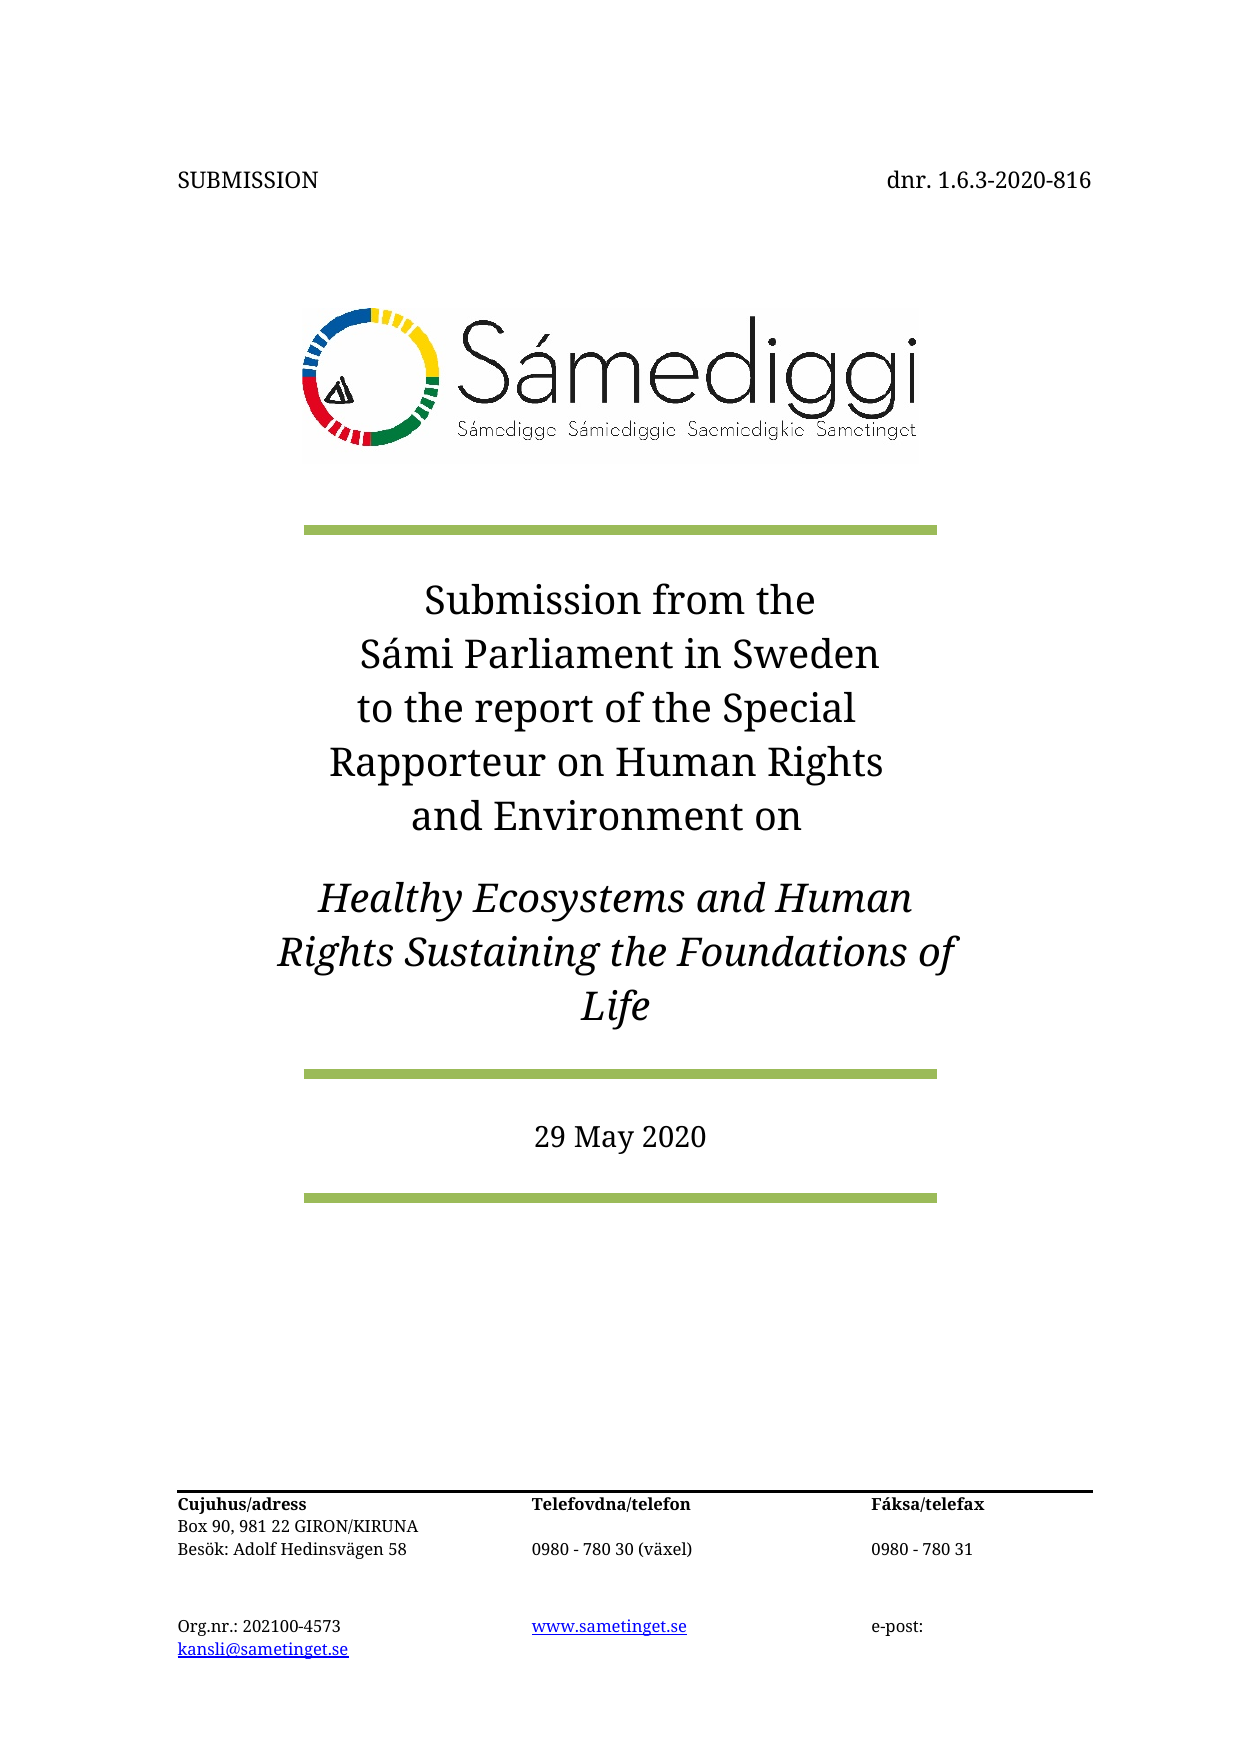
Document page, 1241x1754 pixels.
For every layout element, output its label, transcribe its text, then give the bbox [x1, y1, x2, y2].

picture [302, 308, 919, 464]
table_cell 29 May 2020 [304, 1079, 937, 1193]
table_header Submission from the Sámi Parliament in Sweden to the report of the Special Rapporteur on Human Rights and Environment on Healthy Ecosystems and Human Rights Sustaining the Foundations of Life [304, 535, 937, 1069]
text SUBMISSION dnr. 1.6.3-2020-816 [177, 164, 1093, 195]
